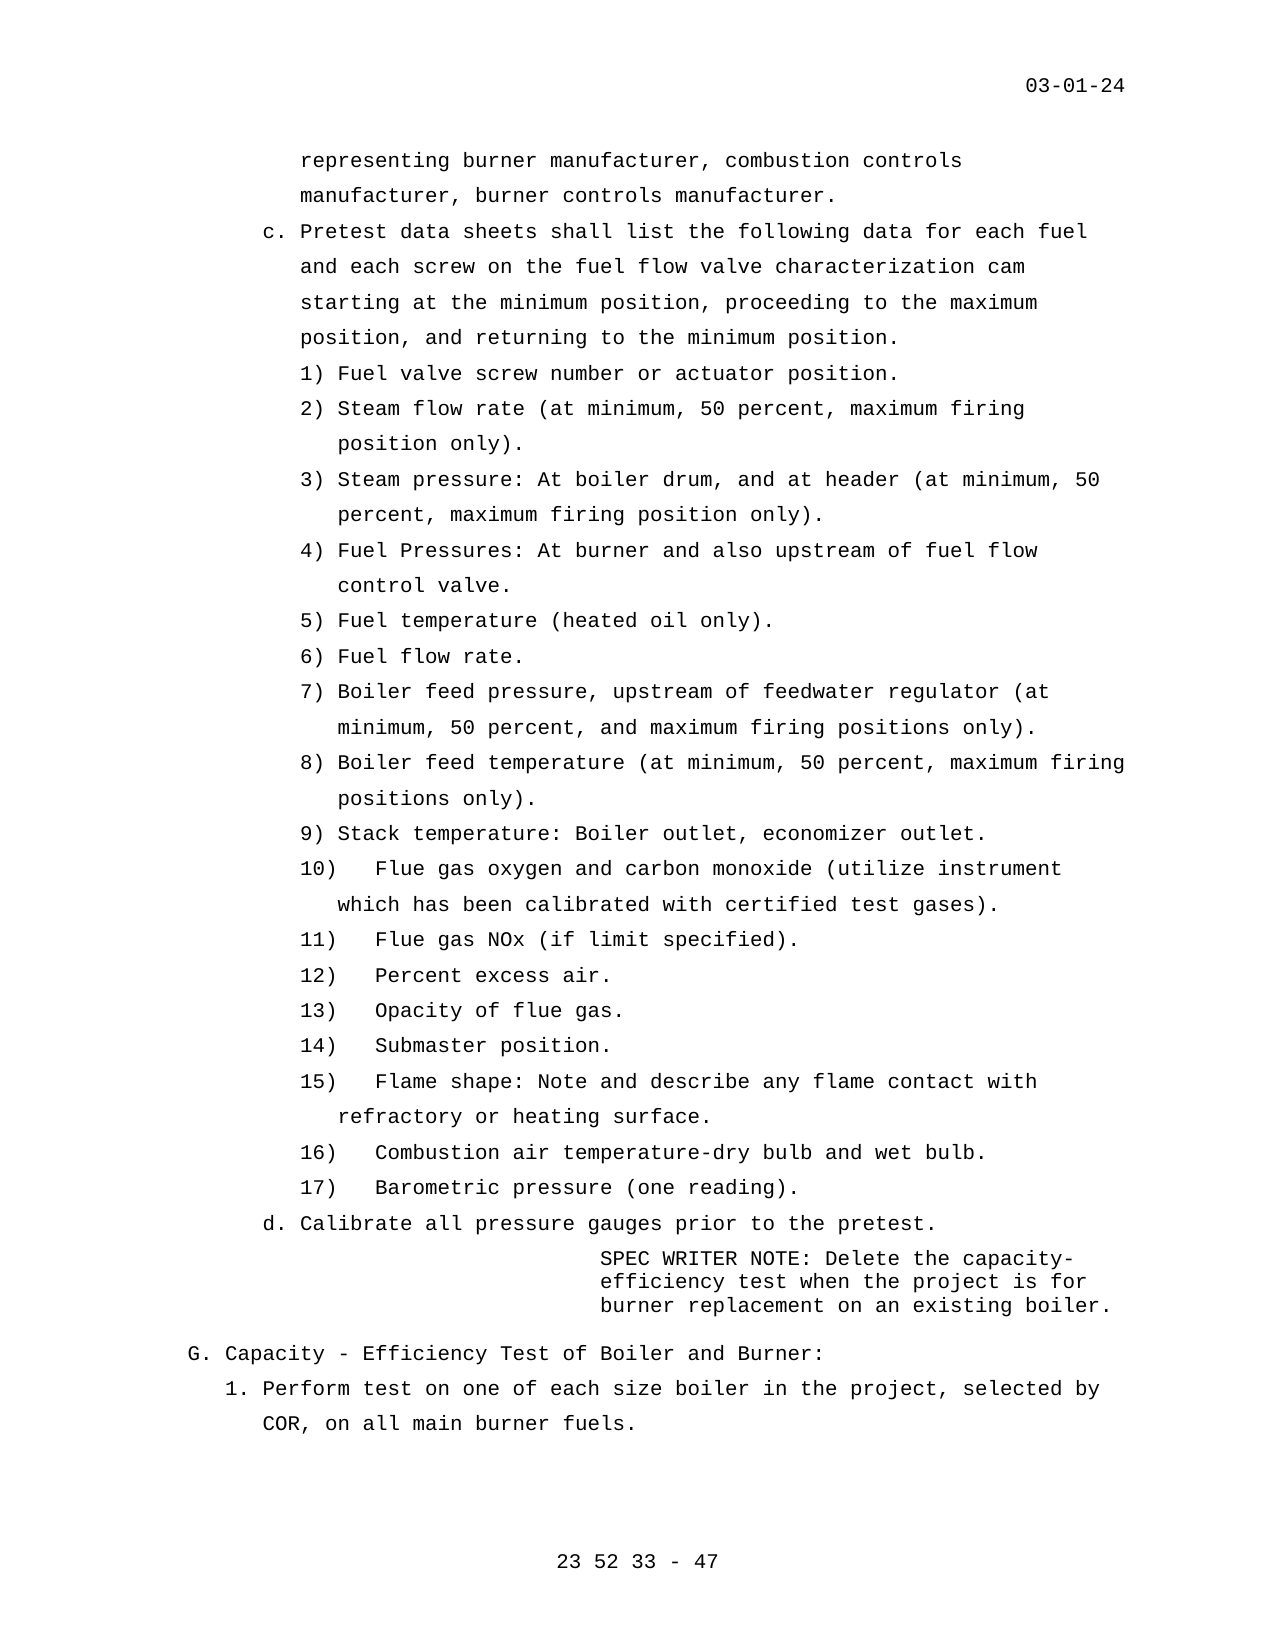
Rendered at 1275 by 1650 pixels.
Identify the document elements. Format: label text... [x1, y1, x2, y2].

text Steam pressure: At boiler drum, and at header (at minimum, 50 percent, maximum firing position only). [300, 469, 1125, 528]
text Boiler feed temperature (at minimum, 50 percent, maximum firing positions only). [300, 752, 1125, 811]
text Flame shape: Note and describe any flame contact with refractory or heating surface. [300, 1071, 1125, 1130]
text Flue gas oxygen and carbon monoxide (utilize instrument which has been calibrated with certified test gases). [300, 858, 1125, 917]
text Calibrate all pressure gauges prior to the pretest. [262, 1212, 1125, 1236]
text SPEC WRITER NOTE: Delete the capacity-efficiency test when the project is for burner replacement on an existing boiler. [600, 1248, 1125, 1319]
text Perform test on one of each size boiler in the project, selected by COR, on all main burner fuels. [225, 1378, 1125, 1437]
text Fuel valve screw number or actuator position. [300, 362, 1125, 386]
text Percent excess air. [300, 964, 1125, 988]
text Fuel temperature (heated oil only). [300, 610, 1125, 634]
text Stack temperature: Boiler outlet, economizer outlet. [300, 823, 1125, 847]
text Flue gas NOx (if limit specified). [300, 929, 1125, 953]
text Boiler feed pressure, upstream of feedwater regulator (at minimum, 50 percent, and maximum firing positions only). [300, 681, 1125, 740]
text Combustion air temperature-dry bulb and wet bulb. [300, 1142, 1125, 1165]
text Opacity of flue gas. [300, 1000, 1125, 1024]
text Barometric pressure (one reading). [300, 1177, 1125, 1201]
text Submaster position. [300, 1035, 1125, 1059]
text Capacity - Efficiency Test of Boiler and Burner: [187, 1342, 1125, 1366]
text Pretest data sheets shall list the following data for each fuel and each screw on the fuel flow valve characterization cam starting at the minimum position, proceeding to the maximum position, and returning to the minimum position. [262, 221, 1125, 351]
text Fuel flow rate. [300, 646, 1125, 669]
text Steam flow rate (at minimum, 50 percent, maximum firing position only). [300, 398, 1125, 457]
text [262, 150, 1125, 209]
text Fuel Pressures: At burner and also upstream of fuel flow control valve. [300, 539, 1125, 599]
